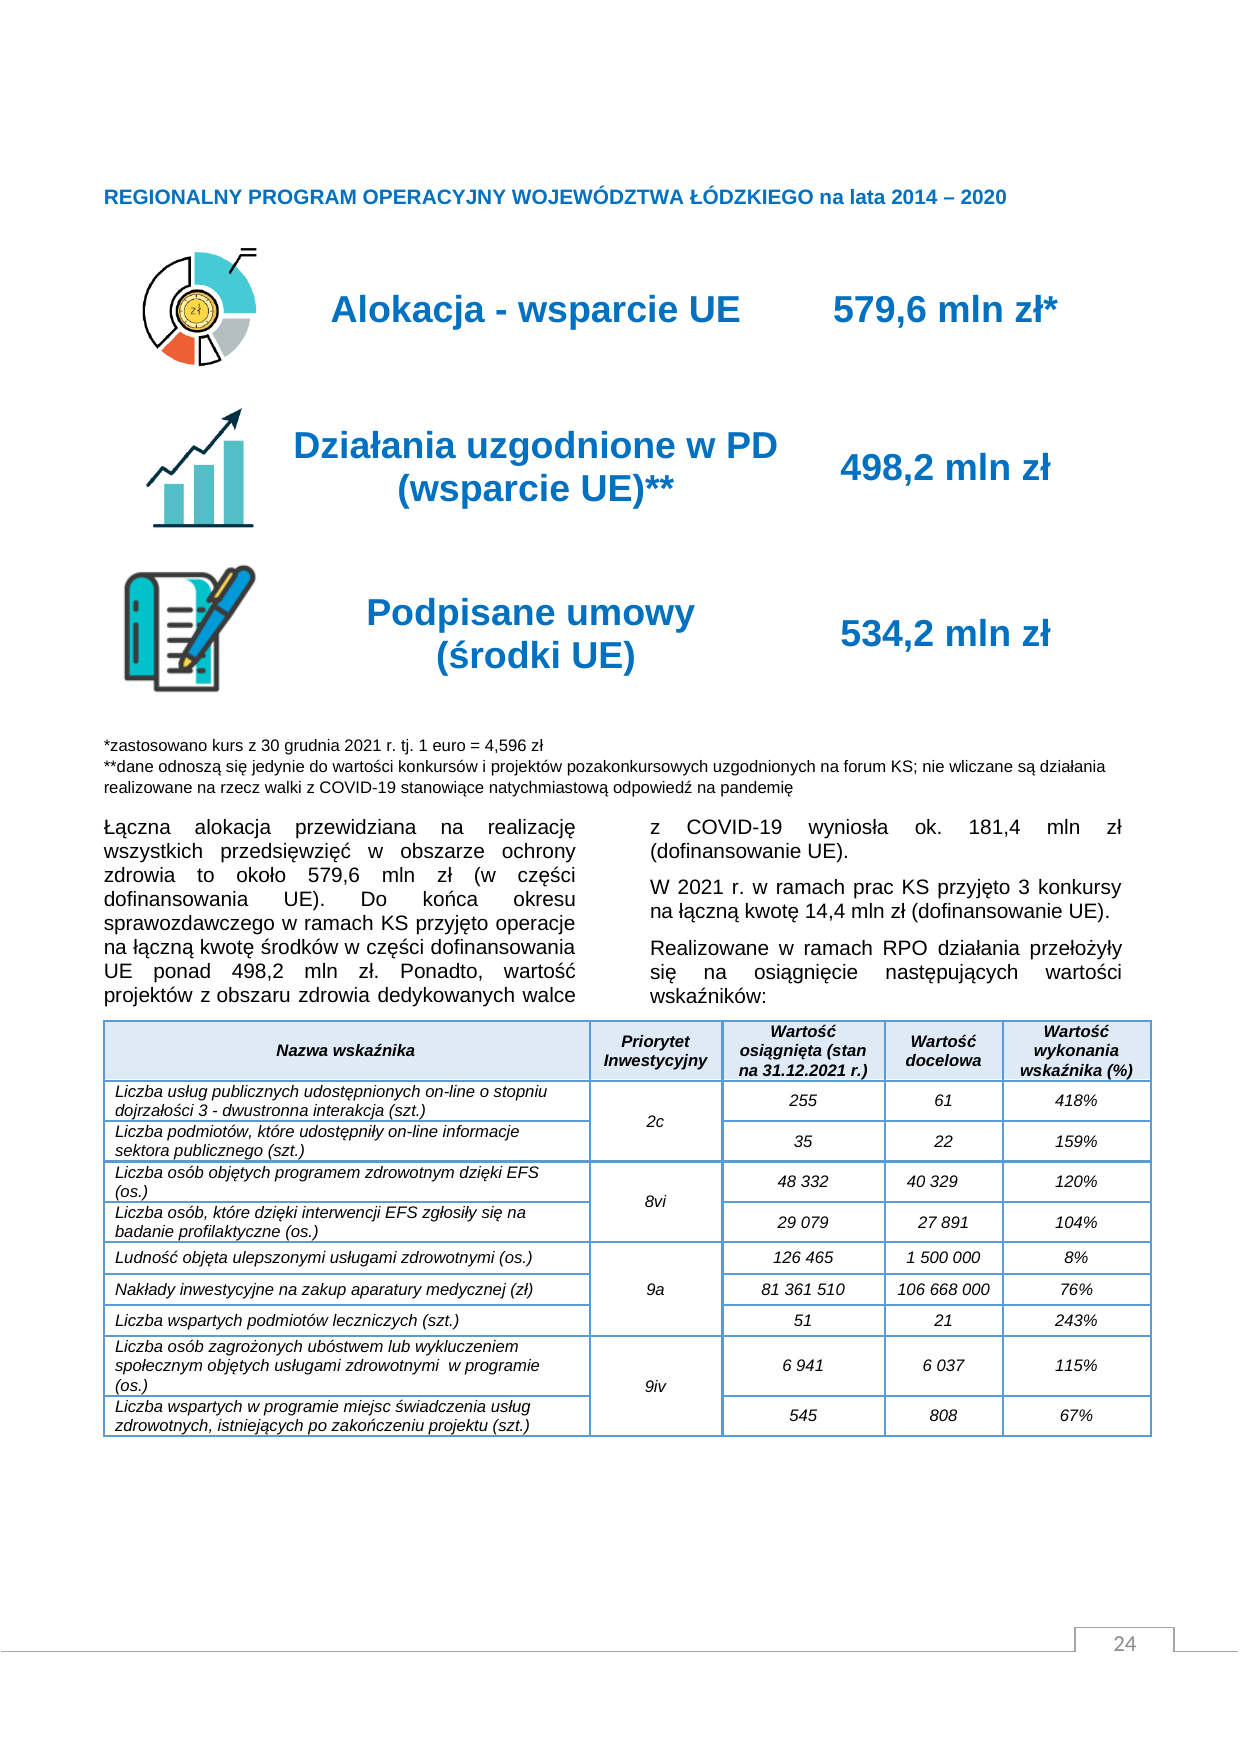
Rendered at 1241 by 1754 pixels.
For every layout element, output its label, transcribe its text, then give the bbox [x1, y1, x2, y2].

table_cell Nakłady inwestycyjne na zakup aparatury medycznej (zł) [105, 1275, 589, 1304]
table_header Priorytet Inwestycyjny [591, 1022, 721, 1079]
table_header [104, 237, 273, 381]
text Realizowane w ramach RPO działania przełożyły się na osiągnięcie następujących wartości wskaźników: [650, 936, 1122, 1007]
table_cell Liczba osób, które dzięki interwencji EFS zgłosiły się na badanie profilaktyczne (os.) [105, 1203, 589, 1241]
table_cell 104% [1004, 1203, 1150, 1241]
table_header Wartość wykonania wskaźnika (%) [1004, 1022, 1150, 1079]
table_cell Liczba podmiotów, które udostępniły on-line informacje sektora publicznego (szt.) [105, 1122, 589, 1160]
table_cell 534,2 mln zł [799, 552, 1092, 714]
table_cell 255 [724, 1082, 884, 1120]
table_cell 8% [1004, 1243, 1150, 1272]
table_header Alokacja - wsparcie UE [274, 237, 798, 381]
text Łączna alokacja przewidziana na realizację wszystkich przedsięwzięć w obszarze ochrony zdrowia to około 579,6 mln zł (w części dofinansowania UE). Do końca okresu sprawozdawczego w ramach KS przyjęto operacje na łączną kwotę środków w części dofinansowania UE ponad 498,2 mln zł. Ponadto, wartość projektów z obszaru zdrowia dedykowanych walce z COVID-19 wyniosła ok. 181,4 mln zł (dofinansowanie UE). [103, 815, 576, 1006]
table_header Wartość docelowa [886, 1022, 1002, 1079]
text REGIONALNY PROGRAM OPERACYJNY WOJEWÓDZTWA ŁÓDZKIEGO na lata 2014 – 2020 [103, 185, 1122, 209]
table_cell Liczba wspartych podmiotów leczniczych (szt.) [105, 1306, 589, 1335]
table_cell Liczba wspartych w programie miejsc świadczenia usług zdrowotnych, istniejących po zakończeniu projektu (szt.) [105, 1397, 589, 1435]
text *zastosowano kurs z 30 grudnia 2021 r. tj. 1 euro = 4,596 zł [103, 736, 1122, 755]
table_cell Liczba osób zagrożonych ubóstwem lub wykluczeniem społecznym objętych usługami zdrowotnymi w programie (os.) [105, 1337, 589, 1394]
table_cell 9iv [591, 1337, 721, 1435]
table_cell 6 037 [886, 1337, 1002, 1394]
text W 2021 r. w ramach prac KS przyjęto 3 konkursy na łączną kwotę 14,4 mln zł (dofinansowanie UE). [650, 875, 1122, 923]
table_cell Ludność objęta ulepszonymi usługami zdrowotnymi (os.) [105, 1243, 589, 1272]
table_cell 243% [1004, 1306, 1150, 1335]
table_cell 27 891 [886, 1203, 1002, 1241]
table_header 579,6 mln zł* [799, 237, 1092, 381]
table_cell 51 [724, 1306, 884, 1335]
table_cell 29 079 [724, 1203, 884, 1241]
table_cell 21 [886, 1306, 1002, 1335]
table_cell 67% [1004, 1397, 1150, 1435]
table_cell 115% [1004, 1337, 1150, 1394]
picture [140, 407, 267, 529]
table_cell 22 [886, 1122, 1002, 1160]
text **dane odnoszą się jedynie do wartości konkursów i projektów pozakonkursowych uzgodnionych na forum KS; nie wliczane są działania realizowane na rzecz walki z COVID-19 stanowiące natychmiastową odpowiedź na pandemię [103, 757, 1122, 797]
table_cell 1 500 000 [886, 1243, 1002, 1272]
table_cell 6 941 [724, 1337, 884, 1394]
table_cell [104, 383, 273, 551]
table_cell 106 668 000 [886, 1275, 1002, 1304]
table_cell 48 332 [724, 1163, 884, 1201]
table_cell 498,2 mln zł [799, 383, 1092, 551]
table_cell Podpisane umowy (środki UE) [274, 552, 798, 714]
table_header Nazwa wskaźnika [105, 1022, 589, 1079]
table_cell 76% [1004, 1275, 1150, 1304]
table_cell 126 465 [724, 1243, 884, 1272]
table_cell Liczba osób objętych programem zdrowotnym dzięki EFS (os.) [105, 1163, 589, 1201]
picture [115, 562, 263, 704]
table_cell 808 [886, 1397, 1002, 1435]
table_cell 120% [1004, 1163, 1150, 1201]
table_cell 35 [724, 1122, 884, 1160]
table_cell 418% [1004, 1082, 1150, 1120]
table_cell 61 [886, 1082, 1002, 1120]
table_cell 81 361 510 [724, 1275, 884, 1304]
table_cell Działania uzgodnione w PD (wsparcie UE)** [274, 383, 798, 551]
table_cell 545 [724, 1397, 884, 1435]
table_cell 40 329 [886, 1163, 1002, 1201]
table_header Wartość osiągnięta (stan na 31.12.2021 r.) [724, 1022, 884, 1079]
table_cell 2c [591, 1082, 721, 1160]
table_cell 159% [1004, 1122, 1150, 1160]
picture [131, 246, 263, 371]
table_cell [104, 552, 273, 714]
table_cell 9a [591, 1243, 721, 1335]
table_cell Liczba usług publicznych udostępnionych on-line o stopniu dojrzałości 3 - dwustronna interakcja (szt.) [105, 1082, 589, 1120]
table_cell 8vi [591, 1163, 721, 1241]
